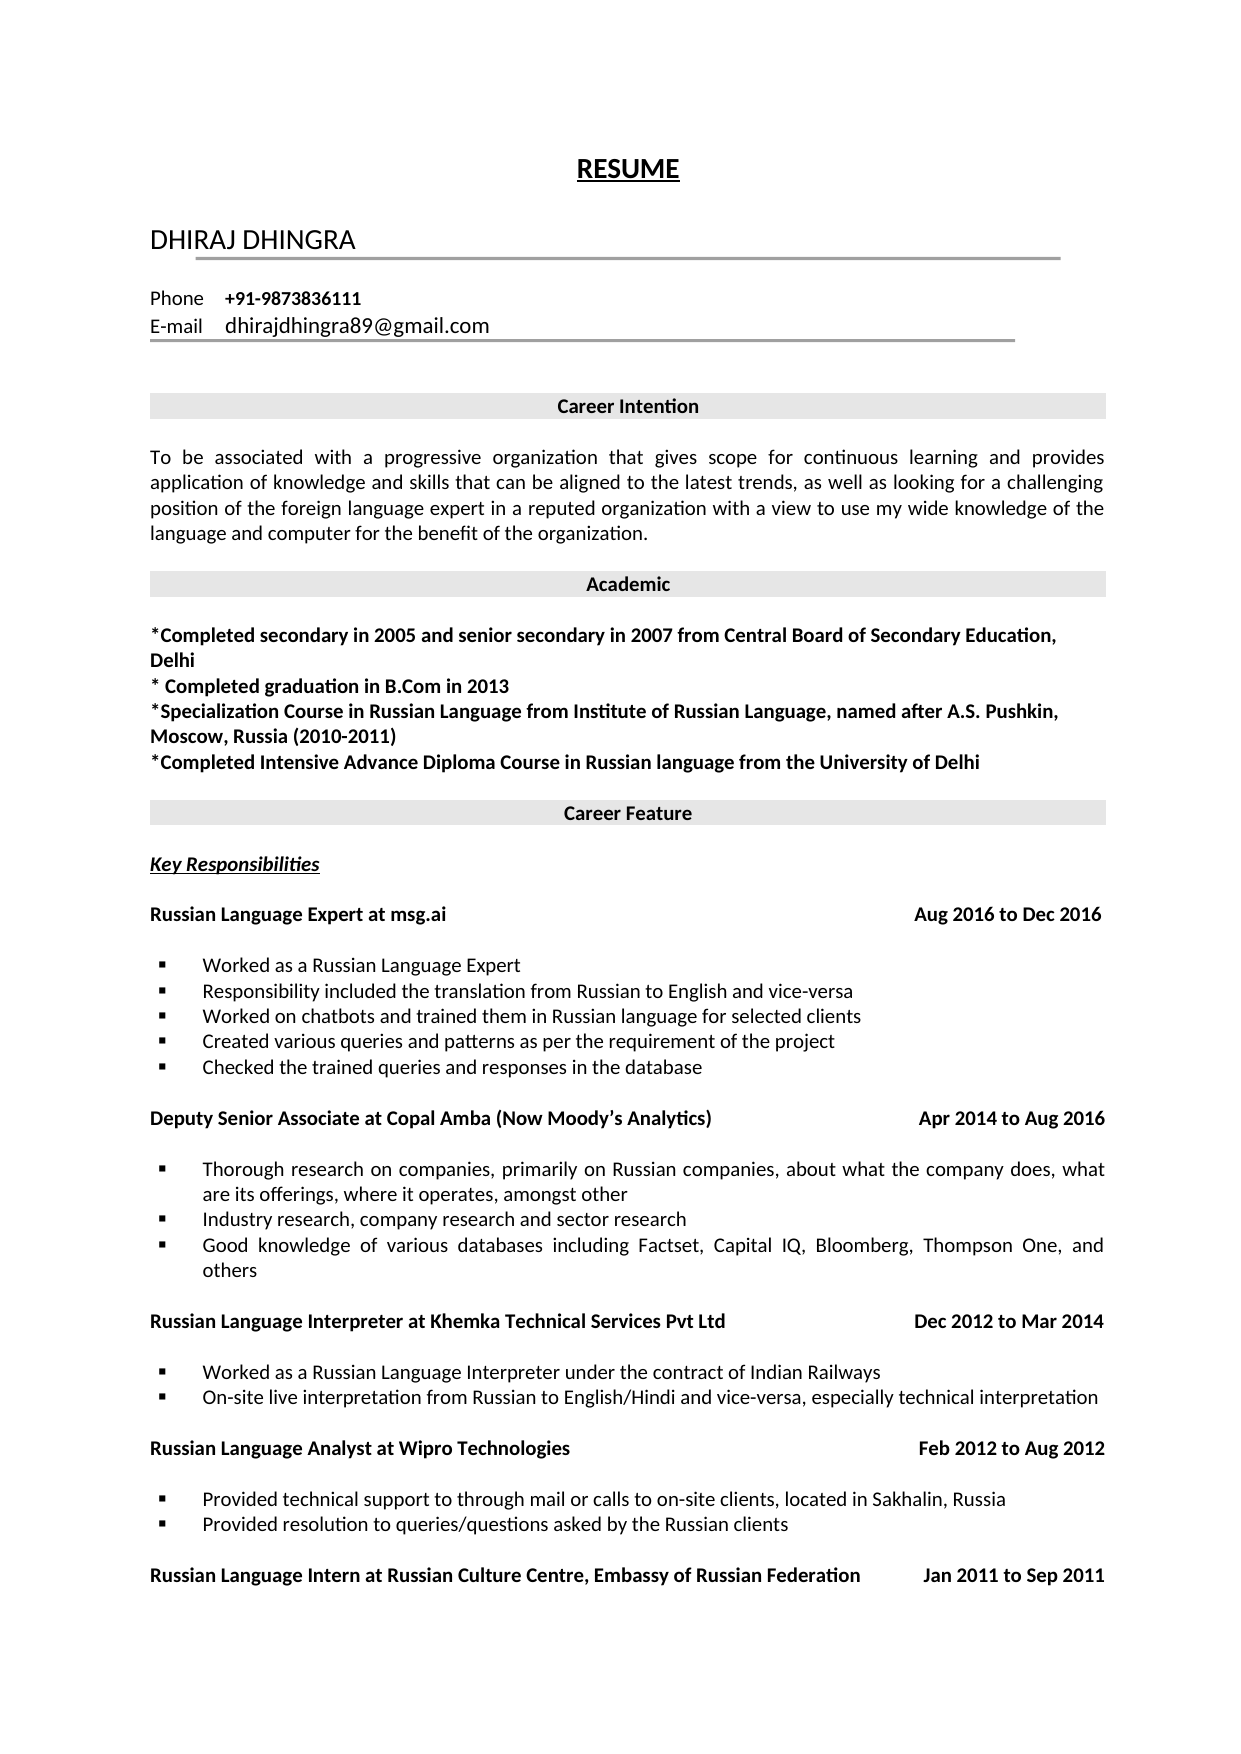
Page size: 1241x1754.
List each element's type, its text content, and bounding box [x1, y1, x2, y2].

text To be associated with a progressive organization that gives scope for continuous learning and provides application of knowledge and skills that can be aligned to the latest trends, as well as looking for a challenging position of the foreign language expert in a reputed organization with a view to use my wide knowledge of the language and computer for the benefit of the organization. [150, 444, 1106, 546]
text Career Feature [150, 800, 1106, 825]
list Worked as a Russian Language Interpreter under the contract of Indian Railways [157, 1359, 1106, 1384]
list Provided technical support to through mail or calls to on-site clients, located in Sakhalin, Russia [157, 1486, 1106, 1512]
text E-mail dhirajdhingra89@gmail.com [150, 311, 1106, 368]
text Russian Language Analyst at Wipro Technologies Feb 2012 to Aug 2012 [150, 1435, 1106, 1461]
list Created various queries and patterns as per the requirement of the project [157, 1029, 1106, 1054]
text *Completed secondary in 2005 and senior secondary in 2007 from Central Board of Secondary Education, Delhi [150, 622, 1106, 673]
text *Completed Intensive Advance Diploma Course in Russian language from the University of Delhi [150, 749, 1106, 774]
text *Specialization Course in Russian Language from Institute of Russian Language, named after A.S. Pushkin, Moscow, Russia (2010-2011) [150, 698, 1106, 749]
list Responsibility included the translation from Russian to English and vice-versa [157, 978, 1106, 1003]
text Russian Language Intern at Russian Culture Centre, Embassy of Russian Federation Jan 2011 to Sep 2011 [150, 1562, 1106, 1588]
text Phone +91-9873836111 [150, 286, 1106, 311]
list On-site live interpretation from Russian to English/Hindi and vice-versa, especially technical interpretation [157, 1384, 1106, 1410]
text Career Intention [150, 393, 1106, 419]
list Checked the trained queries and responses in the database [157, 1054, 1106, 1079]
list Thorough research on companies, primarily on Russian companies, about what the company does, what are its offerings, where it operates, amongst other [157, 1156, 1106, 1207]
list Provided resolution to queries/questions asked by the Russian clients [157, 1512, 1106, 1537]
title DHIRAJ DHINGRA [150, 221, 1106, 257]
list Good knowledge of various databases including Factset, Capital IQ, Bloomberg, Thompson One, and others [157, 1232, 1106, 1283]
text Academic [150, 571, 1106, 597]
text Deputy Senior Associate at Copal Amba (Now Moody’s Analytics) Apr 2014 to Aug 2016 [150, 1105, 1106, 1130]
list Worked on chatbots and trained them in Russian language for selected clients [157, 1003, 1106, 1029]
list Industry research, company research and sector research [157, 1207, 1106, 1232]
text Russian Language Interpreter at Khemka Technical Services Pvt Ltd Dec 2012 to Mar 2014 [150, 1308, 1106, 1334]
text * Completed graduation in B.Com in 2013 [150, 673, 1106, 698]
list Worked as a Russian Language Expert [157, 952, 1106, 978]
text Key Responsibilities [150, 851, 1106, 876]
title RESUME [150, 150, 1106, 186]
text Russian Language Expert at msg.ai Aug 2016 to Dec 2016 [150, 902, 1106, 927]
